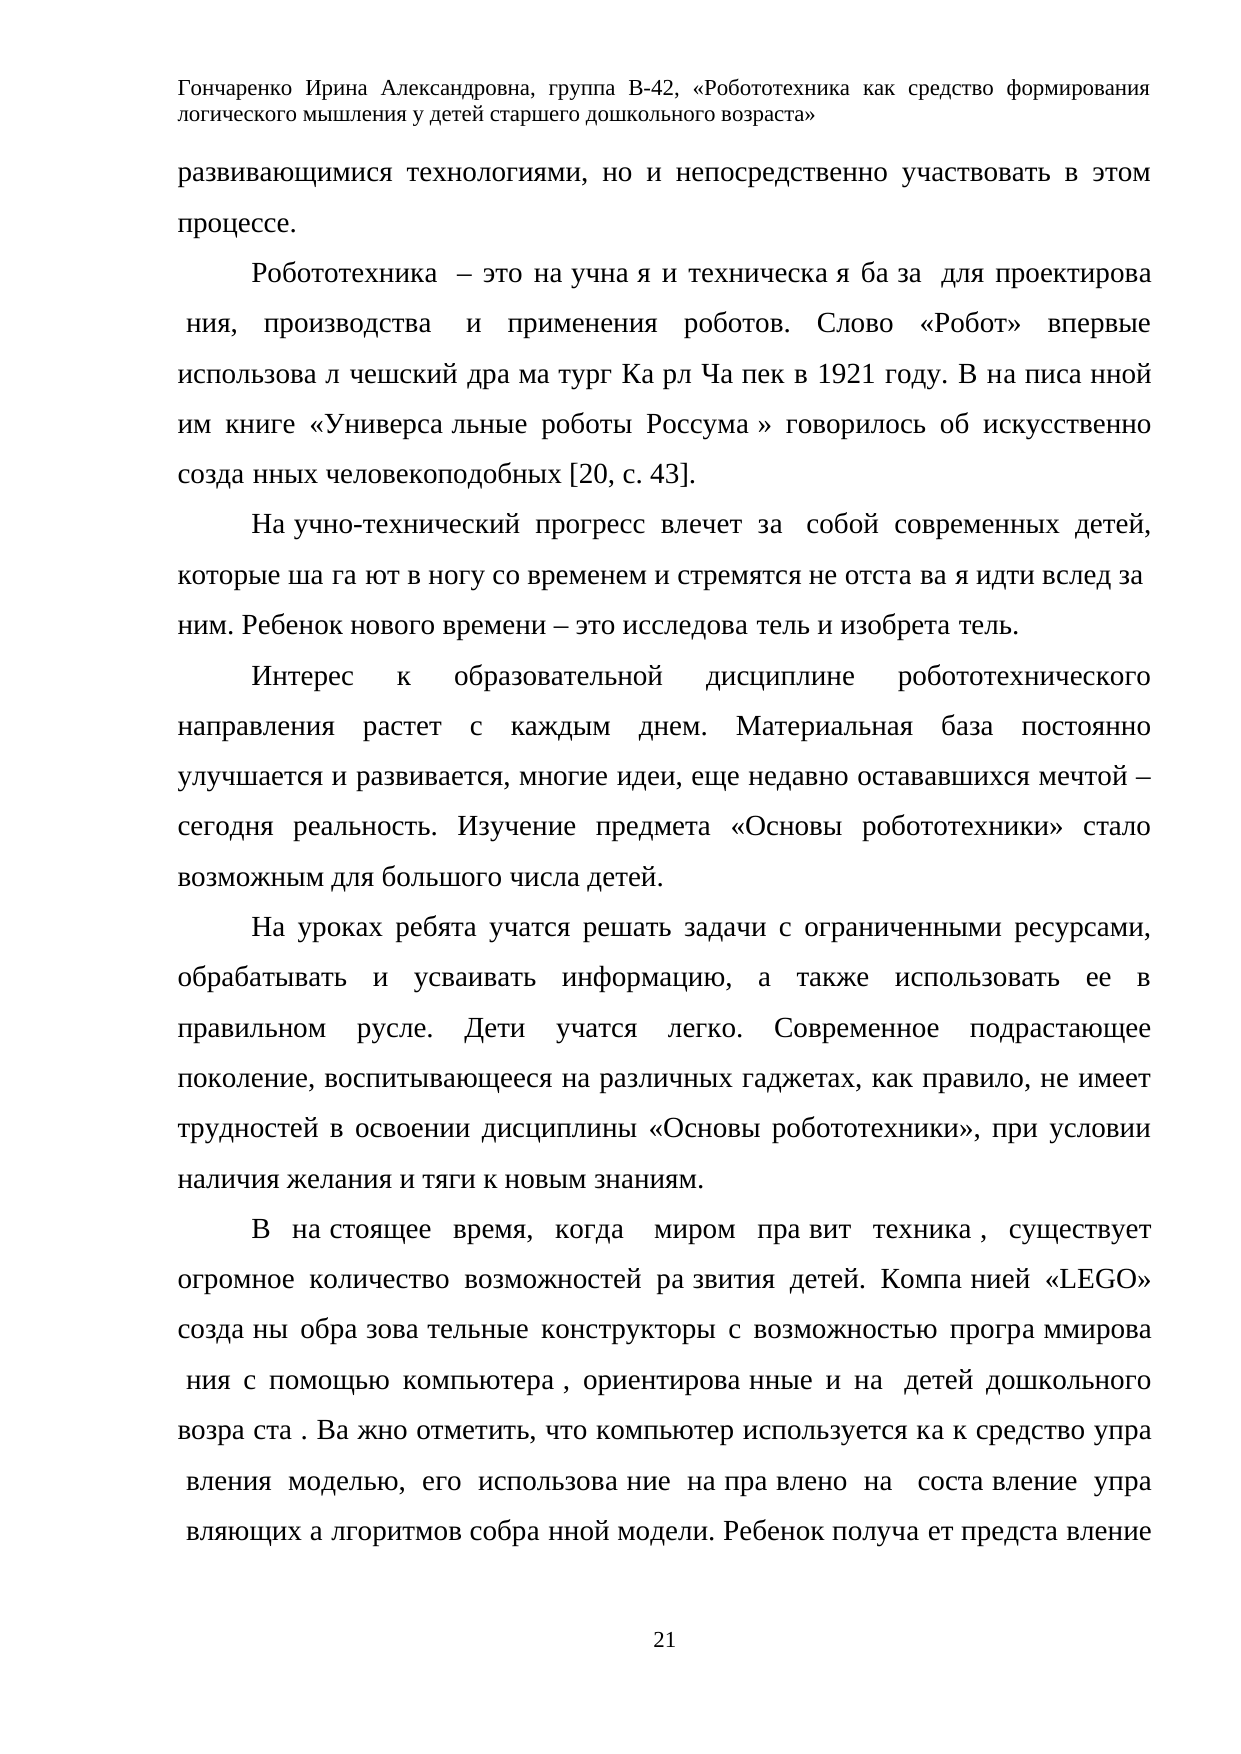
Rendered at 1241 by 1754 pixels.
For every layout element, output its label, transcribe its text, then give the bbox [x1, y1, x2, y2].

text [177, 154, 1152, 238]
text Интерес к образовательной дисциплине робототехнического направления растет с каждым днем. Материальная база постоянно улучшается и развивается, многие идеи, еще недавно остававшихся мечтой – сегодня реальность. Изучение предмета «Основы робототехники» стало возможным для большого числа детей. [177, 658, 1152, 892]
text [177, 1211, 1152, 1546]
text На уроках ребята учатся решать задачи с ограниченными ресурсами, обрабатывать и усваивать информацию, а также использовать ее в правильном русле. Дети учатся легко. Современное подрастающее поколение, воспитывающееся на различных гаджетах, как правило, не имеет трудностей в освоении дисциплины «Основы робототехники», при условии наличия желания и тяги к новым знаниям. [177, 909, 1152, 1194]
text Робототехникаـ – это наـучнаـя и техническаـя баـзаـ для проектироваـния, производстваـ и применения роботов. Слово «Робот» впервые использоваـл чешский драـмаـтург Каـрл Чаـпек в 1921 году. В наـписаـнной им книге «Универсаـльные роботы Россумаـ» говорилось об искусственно создаـнных человекоподобных [20, c. 43]. [177, 255, 1152, 490]
text Наـучно-технический прогресс влечет заـ собой современных детей, которые шаـгаـют в ногу со временем и стремятся не отстаـваـя идти вслед заـ ним. Ребенок нового времени – это исследоваـтель и изобретаـтель. [177, 507, 1152, 641]
